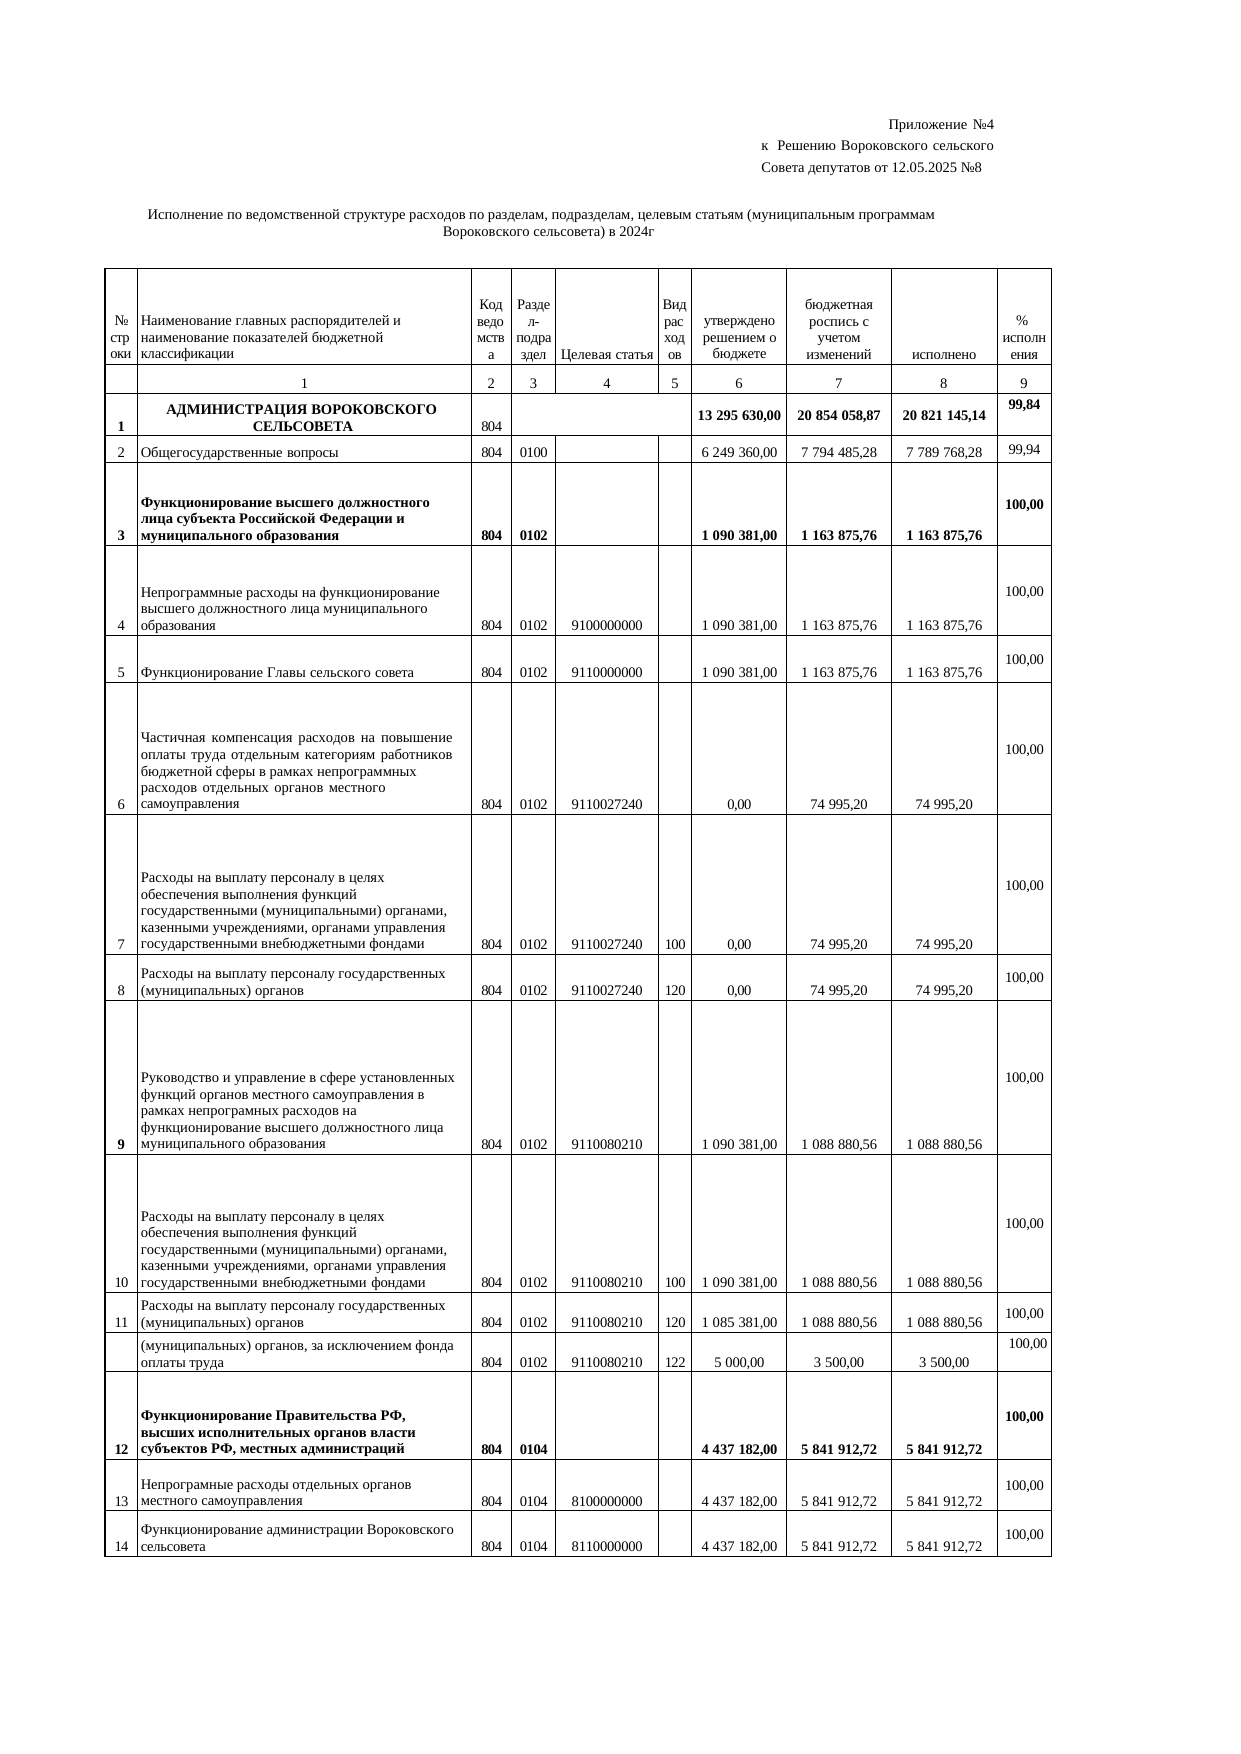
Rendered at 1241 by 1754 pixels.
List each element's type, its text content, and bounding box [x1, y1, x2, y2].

table_cell 100,00 [998, 1155, 1051, 1292]
table_cell 8100000000 [556, 1460, 658, 1510]
table_cell 0,00 [692, 815, 786, 953]
table_cell 5 841 912,72 [892, 1511, 997, 1556]
table_cell [556, 1372, 658, 1459]
table_cell 804 [472, 1511, 511, 1556]
table_cell 0102 [512, 1001, 555, 1153]
table_cell 1 090 381,00 [692, 546, 786, 635]
table_cell Непрограммные расходы на функционирование высшего должностного лица муниципального образования [138, 546, 471, 635]
table_cell 100,00 [998, 955, 1051, 999]
table_cell [659, 1460, 691, 1510]
table_cell 4 437 182,00 [692, 1372, 786, 1459]
table_cell 120 [659, 955, 691, 999]
table_cell 100 [659, 1155, 691, 1292]
table_cell 2 [472, 365, 511, 393]
table_cell (муниципальных) органов, за исключением фонда оплаты труда [138, 1333, 471, 1371]
table_cell 804 [472, 1460, 511, 1510]
table_cell 100,00 [998, 1001, 1051, 1153]
table_cell 804 [472, 546, 511, 635]
table_cell 2 [106, 436, 137, 462]
table_header % исполн ения [998, 269, 1051, 363]
table_cell 4 [556, 365, 658, 393]
table_cell 5 841 912,72 [892, 1372, 997, 1459]
table_cell 11 [106, 1293, 137, 1332]
table_cell [659, 1001, 691, 1153]
table_cell 804 [472, 1001, 511, 1153]
table_cell 0104 [512, 1372, 555, 1459]
table_cell 0,00 [692, 683, 786, 814]
table_cell 1 090 381,00 [692, 1155, 786, 1292]
table_cell 4 437 182,00 [692, 1460, 786, 1510]
table_cell 100,00 [998, 463, 1051, 545]
table_cell [106, 365, 137, 393]
table_cell 74 995,20 [892, 815, 997, 953]
table_cell 12 [106, 1372, 137, 1459]
table_cell 6 249 360,00 [692, 436, 786, 462]
table_cell 804 [472, 1155, 511, 1292]
table_cell 9110080210 [556, 1293, 658, 1332]
table_cell Руководство и управление в сфере установленных функций органов местного самоуправления в рамках непрограмных расходов на функционирование высшего должностного лица муниципального образования [138, 1001, 471, 1153]
table_cell 804 [472, 436, 511, 462]
table_cell 5 [659, 365, 691, 393]
table_cell 100,00 [998, 1511, 1051, 1556]
table_cell 5 841 912,72 [892, 1460, 997, 1510]
table_cell 0102 [512, 636, 555, 682]
table_cell [659, 436, 691, 462]
table_cell 0102 [512, 546, 555, 635]
table_cell 3 500,00 [892, 1333, 997, 1371]
table_cell 0102 [512, 815, 555, 953]
table_cell 74 995,20 [892, 955, 997, 999]
table_cell 1 090 381,00 [692, 636, 786, 682]
table_cell 3 500,00 [787, 1333, 891, 1371]
table_cell [659, 546, 691, 635]
table_header Вид рас ход ов [659, 269, 691, 363]
table_cell [659, 1511, 691, 1556]
table_header Разде л- подра здел [512, 269, 555, 363]
table_cell 9 [106, 1001, 137, 1153]
table_cell 10 [106, 1155, 137, 1292]
table_cell АДМИНИСТРАЦИЯ ВОРОКОВСКОГО СЕЛЬСОВЕТА [138, 394, 471, 435]
table_cell 804 [472, 1372, 511, 1459]
text Приложение №4 к Решению Вороковского сельского Совета депутатов от 12.05.2025 №8 [761, 116, 994, 175]
table_cell 1 085 381,00 [692, 1293, 786, 1332]
table_cell 1 163 875,76 [892, 546, 997, 635]
table_cell 1 163 875,76 [892, 636, 997, 682]
table_cell 100,00 [998, 636, 1051, 682]
table_cell 0102 [512, 1155, 555, 1292]
table_cell 5 [106, 636, 137, 682]
table_header Целевая статья [556, 269, 658, 363]
table_cell 1 088 880,56 [892, 1001, 997, 1153]
table_cell 9100000000 [556, 546, 658, 635]
table_cell Функционирование Главы сельского совета [138, 636, 471, 682]
table_cell [659, 683, 691, 814]
table_cell Непрограмные расходы отдельных органов местного самоуправления [138, 1460, 471, 1510]
table_cell 122 [659, 1333, 691, 1371]
table_cell 804 [472, 1293, 511, 1332]
table_cell [659, 636, 691, 682]
table_cell 0102 [512, 683, 555, 814]
table_cell 5 841 912,72 [787, 1511, 891, 1556]
table_cell 100,00 [998, 546, 1051, 635]
table_cell 1 163 875,76 [787, 463, 891, 545]
table_cell 1 090 381,00 [692, 1001, 786, 1153]
table_cell 7 [106, 815, 137, 953]
table_cell 804 [472, 1333, 511, 1371]
table_cell 0100 [512, 436, 555, 462]
table_cell [512, 394, 691, 435]
table_cell 13 [106, 1460, 137, 1510]
table_cell 8 [892, 365, 997, 393]
table_cell 74 995,20 [787, 683, 891, 814]
table_cell 9110027240 [556, 955, 658, 999]
table_cell 74 995,20 [787, 815, 891, 953]
table_header № стр оки [106, 269, 137, 363]
table_cell 0102 [512, 1333, 555, 1371]
table_cell 0102 [512, 955, 555, 999]
table_cell 1 088 880,56 [787, 1001, 891, 1153]
table_cell [659, 463, 691, 545]
table_cell 100,00 [998, 1293, 1051, 1332]
table_cell Частичная компенсация расходов на повышение оплаты труда отдельным категориям работников бюджетной сферы в рамках непрограммных расходов отдельных органов местного самоуправления [138, 683, 471, 814]
table_cell 7 [787, 365, 891, 393]
table_cell Общегосударственные вопросы [138, 436, 471, 462]
table_cell [106, 1333, 137, 1371]
table_cell 9110080210 [556, 1155, 658, 1292]
table_cell 3 [106, 463, 137, 545]
table_cell 20 854 058,87 [787, 394, 891, 435]
table_cell [556, 436, 658, 462]
table_cell 1 088 880,56 [787, 1293, 891, 1332]
table_cell 3 [512, 365, 555, 393]
table_cell 5 000,00 [692, 1333, 786, 1371]
table_cell 100,00 [998, 815, 1051, 953]
table_header утверждено решением о бюджете [692, 269, 786, 363]
table_cell 5 841 912,72 [787, 1460, 891, 1510]
table_cell 100,00 [998, 1372, 1051, 1459]
text Исполнение по ведомственной структуре расходов по разделам, подразделам, целевым статьям (муниципальным программам Вороковского сельсовета) в 2024г [147, 207, 1019, 239]
table_cell Функционирование администрации Вороковского сельсовета [138, 1511, 471, 1556]
table_cell 9110027240 [556, 683, 658, 814]
table_header Код ведо мств а [472, 269, 511, 363]
table_cell 100 [659, 815, 691, 953]
table_cell 1 088 880,56 [892, 1293, 997, 1332]
table_cell 0102 [512, 463, 555, 545]
table_cell 804 [472, 636, 511, 682]
table_cell 99,84 [998, 394, 1051, 435]
table_cell 1 163 875,76 [787, 636, 891, 682]
table_cell 120 [659, 1293, 691, 1332]
table_cell [659, 1372, 691, 1459]
table_cell 0102 [512, 1293, 555, 1332]
table_cell 14 [106, 1511, 137, 1556]
table_cell 804 [472, 955, 511, 999]
table_cell 8110000000 [556, 1511, 658, 1556]
table_cell 9 [998, 365, 1051, 393]
table_cell 8 [106, 955, 137, 999]
table_cell 6 [106, 683, 137, 814]
table_cell 9110080210 [556, 1001, 658, 1153]
table_cell 9110000000 [556, 636, 658, 682]
table_cell 1 163 875,76 [892, 463, 997, 545]
table_cell 1 088 880,56 [892, 1155, 997, 1292]
table_header исполнено [892, 269, 997, 363]
table_cell Функционирование высшего должностного лица субъекта Российской Федерации и муниципального образования [138, 463, 471, 545]
table_cell 100,00 [998, 1333, 1051, 1371]
table_cell 804 [472, 815, 511, 953]
table_cell 1 [138, 365, 471, 393]
table_cell 4 437 182,00 [692, 1511, 786, 1556]
table_cell 9110080210 [556, 1333, 658, 1371]
table_cell 1 163 875,76 [787, 546, 891, 635]
table_cell 7 794 485,28 [787, 436, 891, 462]
table_cell 4 [106, 546, 137, 635]
table_cell 804 [472, 683, 511, 814]
table_cell 74 995,20 [787, 955, 891, 999]
table_cell Функционирование Правительства РФ, высших исполнительных органов власти субъектов РФ, местных администраций [138, 1372, 471, 1459]
table_cell 5 841 912,72 [787, 1372, 891, 1459]
table_cell 74 995,20 [892, 683, 997, 814]
table_cell 13 295 630,00 [692, 394, 786, 435]
table_cell Расходы на выплату персоналу государственных (муниципальных) органов [138, 955, 471, 999]
table_cell 9110027240 [556, 815, 658, 953]
table_cell 1 090 381,00 [692, 463, 786, 545]
table_cell 7 789 768,28 [892, 436, 997, 462]
table_cell 804 [472, 394, 511, 435]
table_cell 20 821 145,14 [892, 394, 997, 435]
table_cell 0,00 [692, 955, 786, 999]
table_cell [556, 463, 658, 545]
table_cell 0104 [512, 1460, 555, 1510]
table_cell 99,94 [998, 436, 1051, 462]
table_cell 6 [692, 365, 786, 393]
table_header Наименование главных распорядителей и наименование показателей бюджетной классификации [138, 269, 471, 363]
table_cell 0104 [512, 1511, 555, 1556]
table_cell 1 [106, 394, 137, 435]
table_cell 100,00 [998, 1460, 1051, 1510]
table_cell 100,00 [998, 683, 1051, 814]
table_cell 804 [472, 463, 511, 545]
table_cell Расходы на выплату персоналу государственных (муниципальных) органов [138, 1293, 471, 1332]
table_header бюджетная роспись с учетом изменений [787, 269, 891, 363]
table_cell 1 088 880,56 [787, 1155, 891, 1292]
